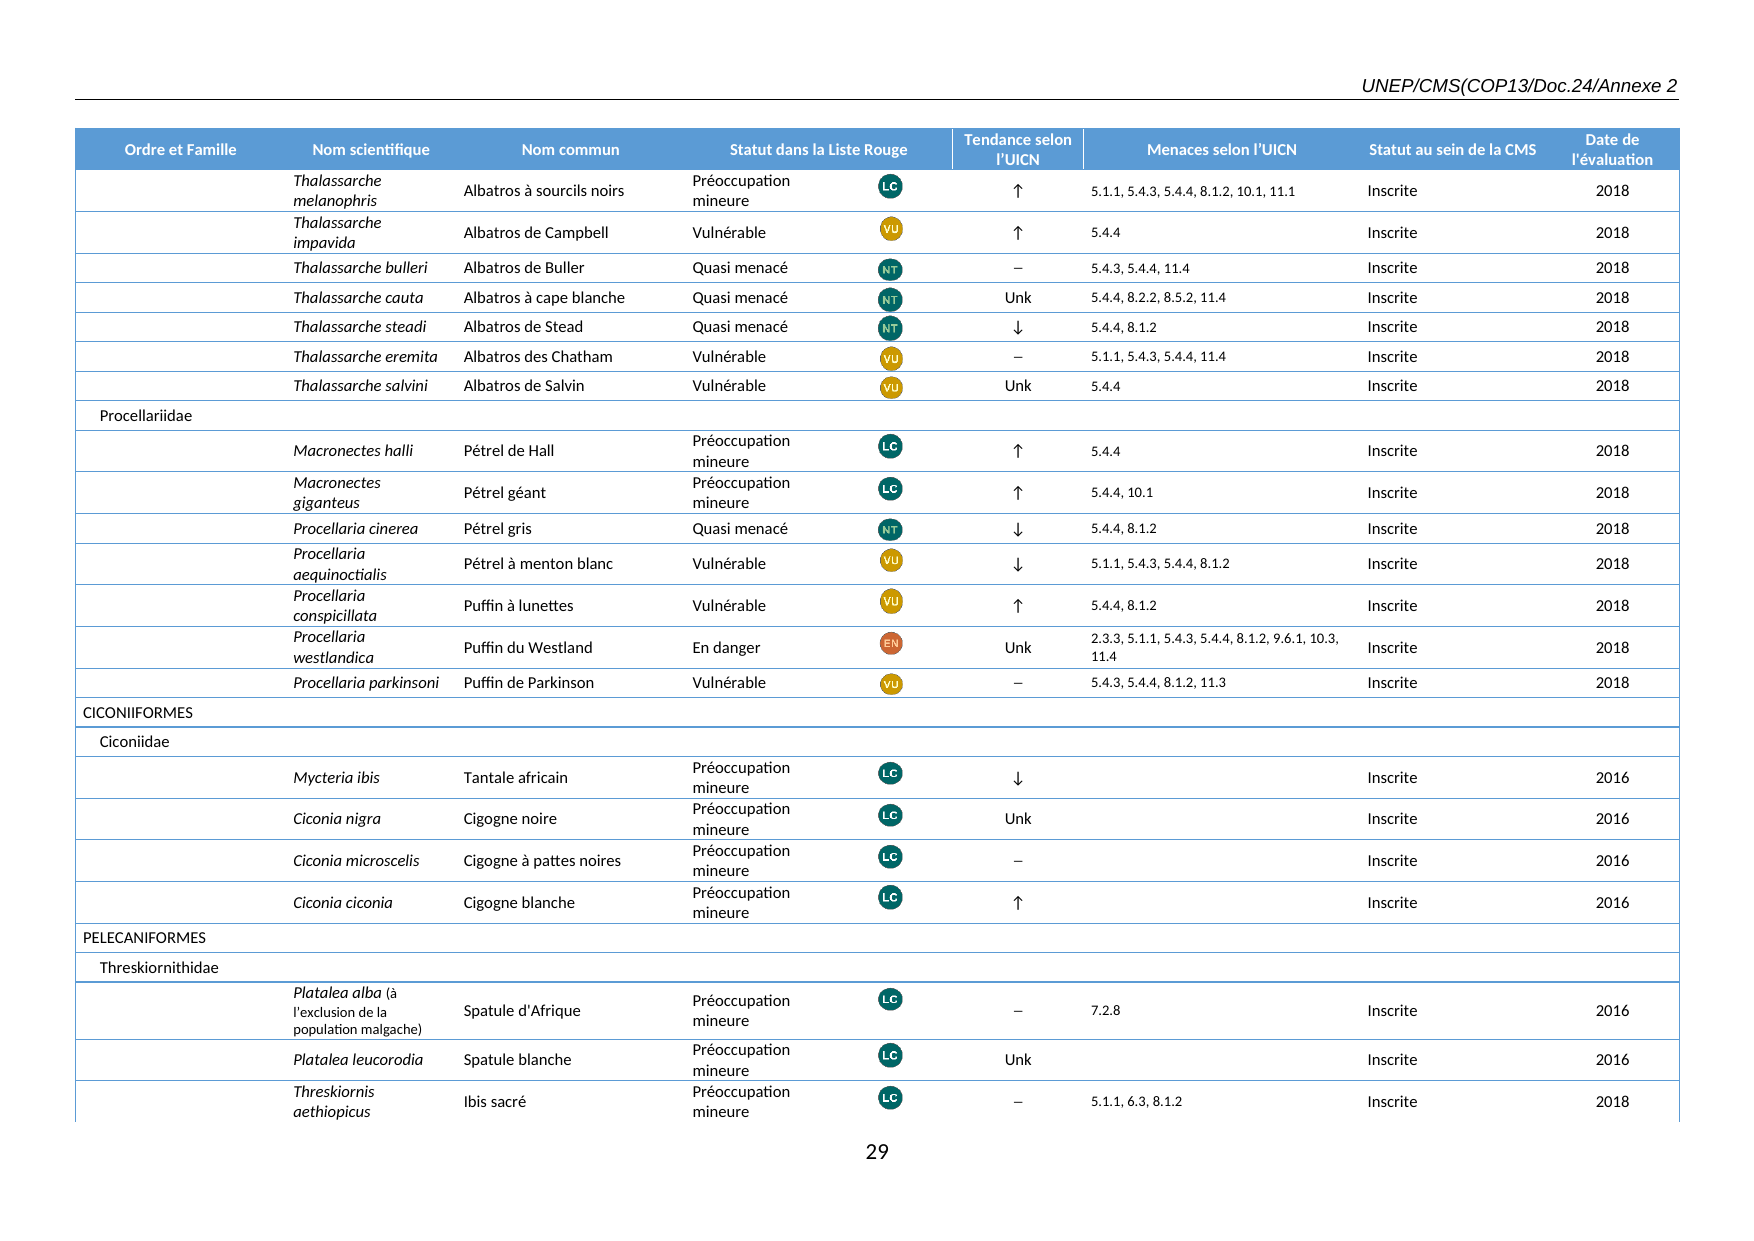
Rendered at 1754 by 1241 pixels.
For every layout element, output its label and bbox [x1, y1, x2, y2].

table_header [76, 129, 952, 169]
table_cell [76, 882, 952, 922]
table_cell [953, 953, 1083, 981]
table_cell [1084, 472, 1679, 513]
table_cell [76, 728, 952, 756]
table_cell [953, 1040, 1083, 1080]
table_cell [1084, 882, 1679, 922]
picture [879, 346, 903, 371]
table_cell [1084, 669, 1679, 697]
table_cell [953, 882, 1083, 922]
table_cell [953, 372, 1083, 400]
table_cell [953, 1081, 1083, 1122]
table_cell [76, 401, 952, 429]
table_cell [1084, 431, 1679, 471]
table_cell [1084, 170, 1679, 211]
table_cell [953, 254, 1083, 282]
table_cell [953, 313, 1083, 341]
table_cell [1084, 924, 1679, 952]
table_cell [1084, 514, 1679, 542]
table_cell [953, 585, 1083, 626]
picture [877, 761, 903, 785]
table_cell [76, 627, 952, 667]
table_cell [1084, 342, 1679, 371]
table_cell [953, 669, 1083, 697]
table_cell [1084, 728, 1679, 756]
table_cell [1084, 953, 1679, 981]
picture [879, 216, 903, 241]
picture [877, 1042, 903, 1068]
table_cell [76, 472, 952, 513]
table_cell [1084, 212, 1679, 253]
picture [877, 885, 903, 910]
picture [879, 588, 903, 614]
picture [877, 845, 903, 869]
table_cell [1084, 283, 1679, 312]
picture [877, 987, 903, 1011]
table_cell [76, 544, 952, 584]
picture [877, 287, 903, 312]
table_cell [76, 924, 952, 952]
picture [877, 518, 903, 541]
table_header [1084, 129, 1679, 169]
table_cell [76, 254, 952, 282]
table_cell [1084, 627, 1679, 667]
picture [879, 548, 903, 572]
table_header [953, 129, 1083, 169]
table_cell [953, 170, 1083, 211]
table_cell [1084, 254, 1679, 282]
picture [879, 376, 903, 399]
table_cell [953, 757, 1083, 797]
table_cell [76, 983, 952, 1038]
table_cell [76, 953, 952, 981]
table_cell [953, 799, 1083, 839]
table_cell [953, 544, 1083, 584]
picture [877, 315, 903, 341]
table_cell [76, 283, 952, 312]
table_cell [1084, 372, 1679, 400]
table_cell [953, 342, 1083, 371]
picture [877, 173, 903, 199]
picture [877, 477, 903, 501]
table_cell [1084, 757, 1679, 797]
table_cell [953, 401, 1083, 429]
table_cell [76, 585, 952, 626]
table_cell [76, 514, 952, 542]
picture [877, 433, 903, 459]
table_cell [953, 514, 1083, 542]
picture [879, 631, 903, 655]
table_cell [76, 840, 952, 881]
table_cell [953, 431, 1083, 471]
picture [877, 1085, 903, 1110]
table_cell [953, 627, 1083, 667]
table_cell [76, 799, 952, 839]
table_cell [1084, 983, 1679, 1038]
picture [877, 803, 903, 827]
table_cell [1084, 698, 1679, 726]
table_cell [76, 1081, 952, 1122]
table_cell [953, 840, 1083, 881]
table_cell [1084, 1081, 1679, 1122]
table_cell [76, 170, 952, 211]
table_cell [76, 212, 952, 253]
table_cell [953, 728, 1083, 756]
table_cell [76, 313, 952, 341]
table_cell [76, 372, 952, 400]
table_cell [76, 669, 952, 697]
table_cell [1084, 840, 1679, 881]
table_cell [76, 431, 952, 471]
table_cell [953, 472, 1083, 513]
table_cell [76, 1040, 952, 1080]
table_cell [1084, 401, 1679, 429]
picture [877, 258, 903, 281]
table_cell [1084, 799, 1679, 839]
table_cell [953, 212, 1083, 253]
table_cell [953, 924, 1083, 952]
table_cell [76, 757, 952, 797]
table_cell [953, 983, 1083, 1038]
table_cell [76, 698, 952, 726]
picture [879, 673, 903, 695]
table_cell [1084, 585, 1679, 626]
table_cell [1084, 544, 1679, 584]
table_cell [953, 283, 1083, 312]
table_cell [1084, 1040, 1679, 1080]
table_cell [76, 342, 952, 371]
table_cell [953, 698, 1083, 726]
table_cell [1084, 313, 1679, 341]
